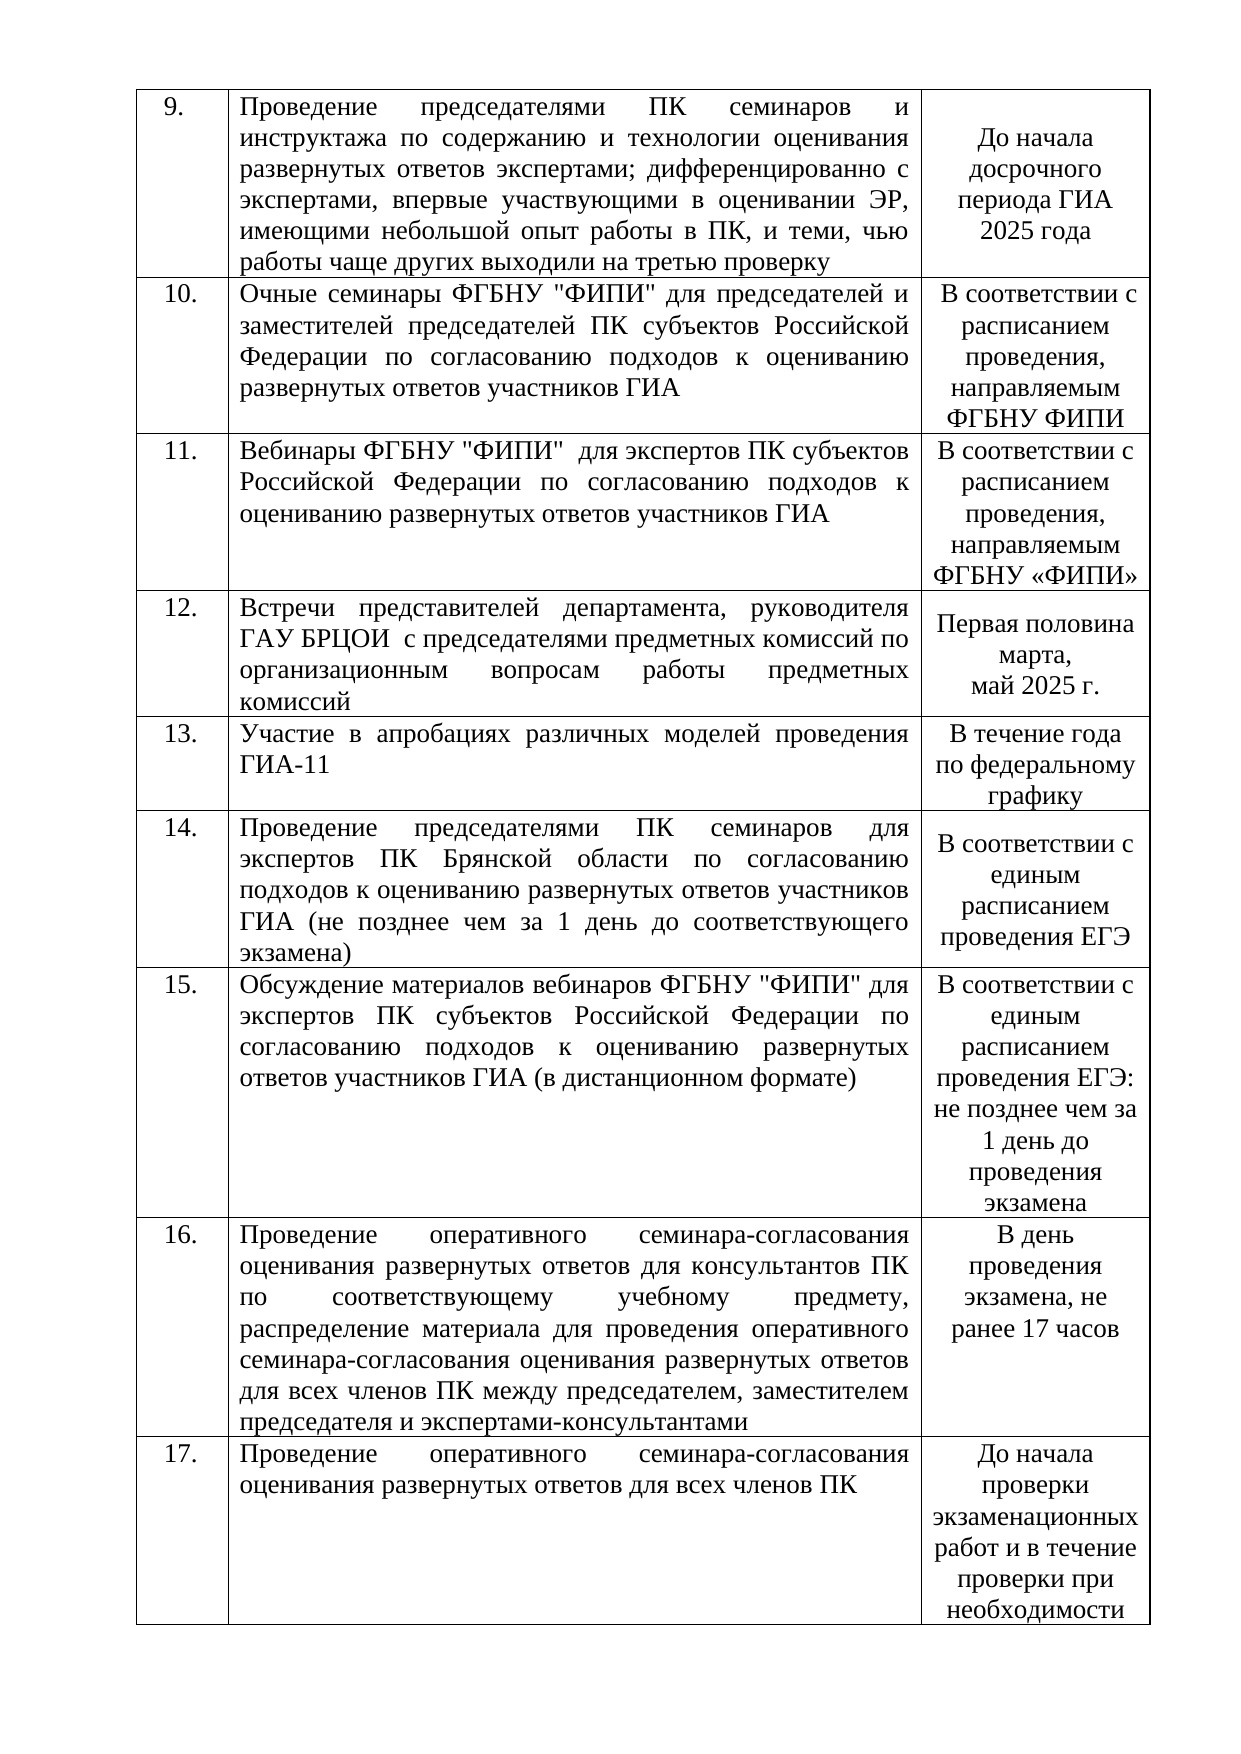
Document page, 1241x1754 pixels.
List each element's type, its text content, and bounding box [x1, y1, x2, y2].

table_cell Очные семинары ФГБНУ "ФИПИ" для председателей и заместителей председателей ПК субъектов Российской Федерации по согласованию подходов к оцениванию развернутых ответов участников ГИА [229, 278, 921, 433]
table_cell Проведение председателями ПК семинаров и инструктажа по содержанию и технологии оценивания развернутых ответов экспертами; дифференцированно с экспертами, впервые участвующими в оценивании ЭР, имеющими небольшой опыт работы в ПК, и теми, чью работы чаще других выходили на третью проверку [229, 90, 921, 277]
table_cell Первая половина марта, май 2025 г. [922, 591, 1149, 716]
table_cell В день проведения экзамена, не ранее 17 часов [922, 1218, 1149, 1436]
table_cell В соответствии с расписанием проведения, направляемым ФГБНУ ФИПИ [922, 278, 1149, 433]
table_cell Проведение оперативного семинара-согласования оценивания развернутых ответов для всех членов ПК [229, 1437, 921, 1624]
table_cell Вебинары ФГБНУ "ФИПИ" для экспертов ПК субъектов Российской Федерации по согласованию подходов к оцениванию развернутых ответов участников ГИА [229, 434, 921, 590]
table_cell [137, 1218, 228, 1436]
table_cell До начала досрочного периода ГИА 2025 года [922, 90, 1149, 277]
table_cell Обсуждение материалов вебинаров ФГБНУ "ФИПИ" для экспертов ПК субъектов Российской Федерации по согласованию подходов к оцениванию развернутых ответов участников ГИА (в дистанционном формате) [229, 968, 921, 1217]
table_cell В соответствии с расписанием проведения, направляемым ФГБНУ «ФИПИ» [922, 434, 1149, 590]
table_cell [137, 90, 228, 277]
table_cell Участие в апробациях различных моделей проведения ГИА-11 [229, 717, 921, 810]
table_cell В соответствии с единым расписанием проведения ЕГЭ [922, 811, 1149, 967]
table_cell [137, 434, 228, 590]
table_cell Встречи представителей департамента, руководителя ГАУ БРЦОИ с председателями предметных комиссий по организационным вопросам работы предметных комиссий [229, 591, 921, 716]
table_cell Проведение председателями ПК семинаров для экспертов ПК Брянской области по согласованию подходов к оцениванию развернутых ответов участников ГИА (не позднее чем за 1 день до соответствующего экзамена) [229, 811, 921, 967]
table_cell В соответствии с единым расписанием проведения ЕГЭ: не позднее чем за 1 день до проведения экзамена [922, 968, 1149, 1217]
table_cell В течение года по федеральному графику [922, 717, 1149, 810]
table_cell До начала проверки экзаменационных работ и в течение проверки при необходимости [922, 1437, 1149, 1624]
table_cell [137, 591, 228, 716]
table_cell [137, 1437, 228, 1624]
table_cell [137, 278, 228, 433]
table_cell [137, 811, 228, 967]
table_cell [137, 968, 228, 1217]
table_cell [137, 717, 228, 810]
table_cell Проведение оперативного семинара-согласования оценивания развернутых ответов для консультантов ПК по соответствующему учебному предмету, распределение материала для проведения оперативного семинара-согласования оценивания развернутых ответов для всех членов ПК между председателем, заместителем председателя и экспертами-консультантами [229, 1218, 921, 1436]
